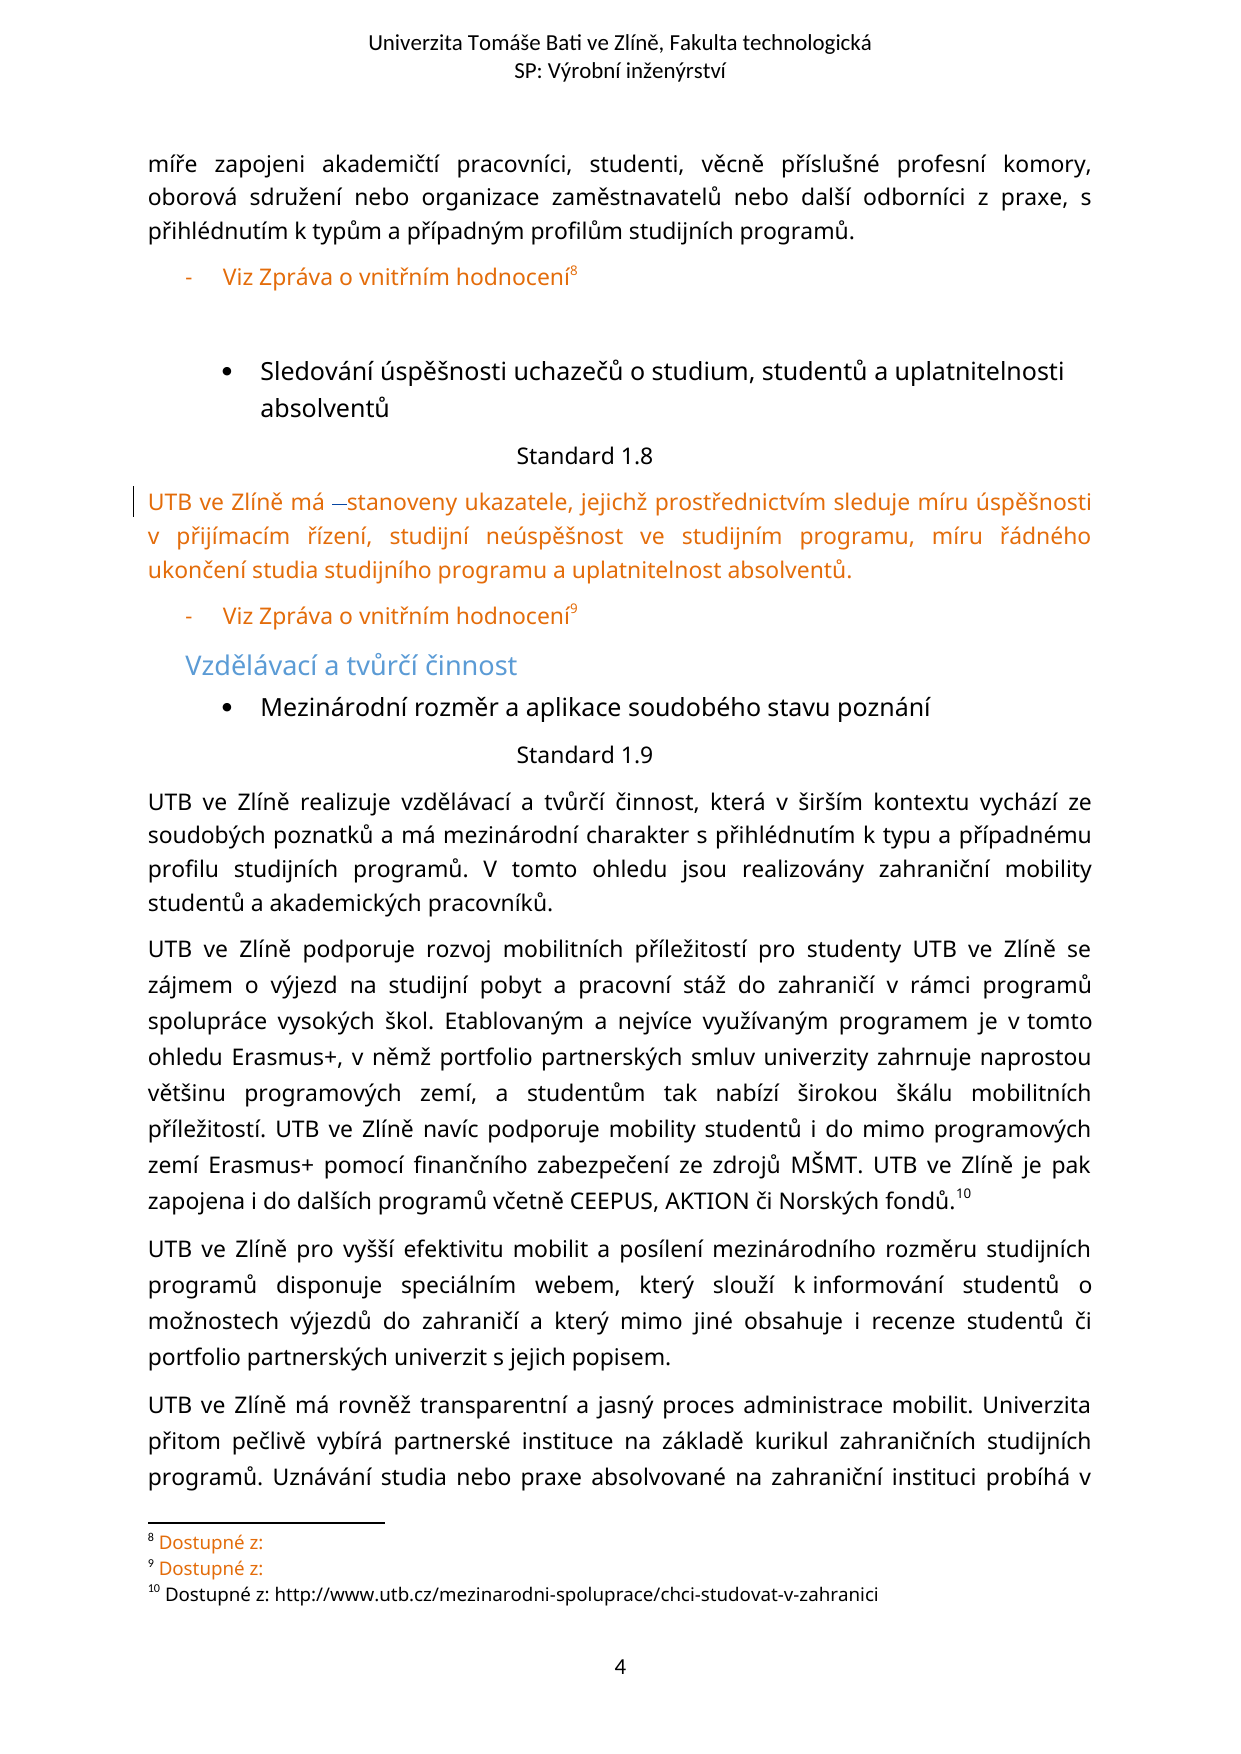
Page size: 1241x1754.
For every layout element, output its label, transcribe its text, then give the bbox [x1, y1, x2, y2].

text UTB ve Zlíně podporuje rozvoj mobilitních příležitostí pro studenty UTB ve Zlíně se zájmem o výjezd na studijní pobyt a pracovní stáž do zahraničí v rámci programů spolupráce vysokých škol. Etablovaným a nejvíce využívaným programem je v tomto ohledu Erasmus+, v němž portfolio partnerských smluv univerzity zahrnuje naprostou většinu programových zemí, a studentům tak nabízí širokou škálu mobilitních příležitostí. UTB ve Zlíně navíc podporuje mobility studentů i do mimo programových zemí Erasmus+ pomocí finančního zabezpečení ze zdrojů MŠMT. UTB ve Zlíně je pak zapojena i do dalších programů včetně CEEPUS, AKTION či Norských fondů. [148, 933, 1093, 1216]
subtitle Vzdělávací a tvůrčí činnost [185, 646, 1093, 683]
text Standard 1.9 [148, 739, 1093, 771]
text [148, 148, 1093, 246]
text UTB ve Zlíně pro vyšší efektivitu mobilit a posílení mezinárodního rozměru studijních programů disponuje speciálním webem, který slouží k informování studentů o možnostech výjezdů do zahraničí a který mimo jiné obsahuje i recenze studentů či portfolio partnerských univerzit s jejich popisem. [148, 1233, 1093, 1372]
text Standard 1.8 [148, 440, 1093, 471]
text UTB ve Zlíně má stanoveny ukazatele, jejichž prostřednictvím sleduje míru úspěšnosti v přijímacím řízení, studijní neúspěšnost ve studijním programu, míru řádného ukončení studia studijního programu a uplatnitelnost absolventů. [148, 486, 1093, 585]
list Viz Zpráva o vnitřním hodnocení [185, 261, 1093, 293]
text UTB ve Zlíně realizuje vzdělávací a tvůrčí činnost, která v širším kontextu vychází ze soudobých poznatků a má mezinárodní charakter s přihlédnutím k typu a případnému profilu studijních programů. V tomto ohledu jsou realizovány zahraniční mobility studentů a akademických pracovníků. [148, 786, 1093, 918]
subtitle Sledování úspěšnosti uchazečů o studium, studentů a uplatnitelnosti absolventů [223, 354, 1093, 425]
list Viz Zpráva o vnitřním hodnocení [185, 600, 1093, 631]
subtitle Mezinárodní rozměr a aplikace soudobého stavu poznání [223, 690, 1093, 724]
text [148, 1389, 1093, 1492]
